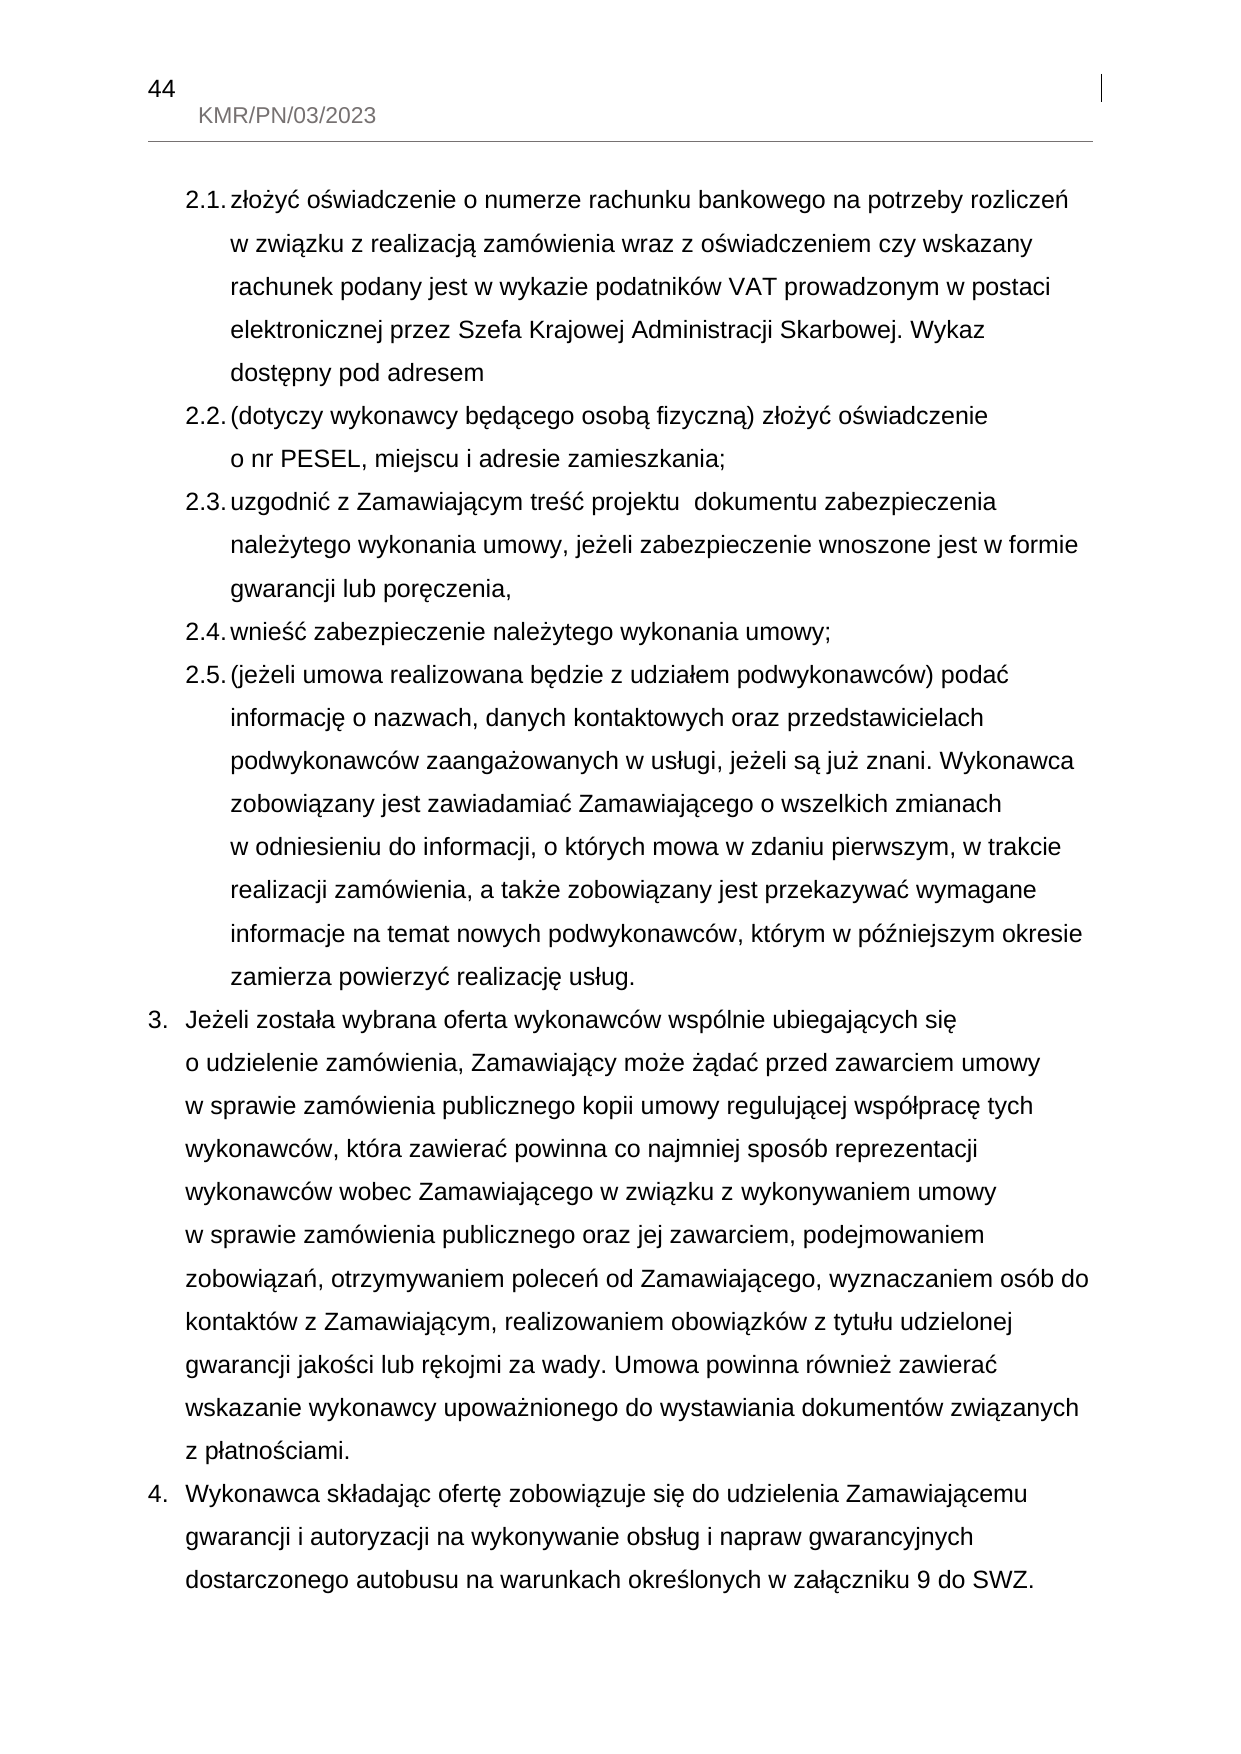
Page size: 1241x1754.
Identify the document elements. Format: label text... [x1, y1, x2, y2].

list (dotyczy wykonawcy będącego osobą fizyczną) złożyć oświadczenie o nr PESEL, miejscu i adresie zamieszkania; [185, 401, 1093, 473]
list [148, 1479, 1093, 1594]
list uzgodnić z Zamawiającym treść projektu dokumentu zabezpieczenia należytego wykonania umowy, jeżeli zabezpieczenie wnoszone jest w formie gwarancji lub poręczenia, [185, 487, 1093, 602]
list wnieść zabezpieczenie należytego wykonania umowy; [185, 617, 1093, 645]
list Jeżeli została wybrana oferta wykonawców wspólnie ubiegających się o udzielenie zamówienia, Zamawiający może żądać przed zawarciem umowy w sprawie zamówienia publicznego kopii umowy regulującej współpracę tych wykonawców, która zawierać powinna co najmniej sposób reprezentacji wykonawców wobec Zamawiającego w związku z wykonywaniem umowy w sprawie zamówienia publicznego oraz jej zawarciem, podejmowaniem zobowiązań, otrzymywaniem poleceń od Zamawiającego, wyznaczaniem osób do kontaktów z Zamawiającym, realizowaniem obowiązków z tytułu udzielonej gwarancji jakości lub rękojmi za wady. Umowa powinna również zawierać wskazanie wykonawcy upoważnionego do wystawiania dokumentów związanych z płatnościami. [148, 1005, 1093, 1465]
list złożyć oświadczenie o numerze rachunku bankowego na potrzeby rozliczeń w związku z realizacją zamówienia wraz z oświadczeniem czy wskazany rachunek podany jest w wykazie podatników VAT prowadzonym w postaci elektronicznej przez Szefa Krajowej Administracji Skarbowej. Wykaz dostępny pod adresem [185, 185, 1093, 387]
list (jeżeli umowa realizowana będzie z udziałem podwykonawców) podać informację o nazwach, danych kontaktowych oraz przedstawicielach podwykonawców zaangażowanych w usługi, jeżeli są już znani. Wykonawca zobowiązany jest zawiadamiać Zamawiającego o wszelkich zmianach w odniesieniu do informacji, o których mowa w zdaniu pierwszym, w trakcie realizacji zamówienia, a także zobowiązany jest przekazywać wymagane informacje na temat nowych podwykonawców, którym w późniejszym okresie zamierza powierzyć realizację usług. [185, 660, 1093, 990]
